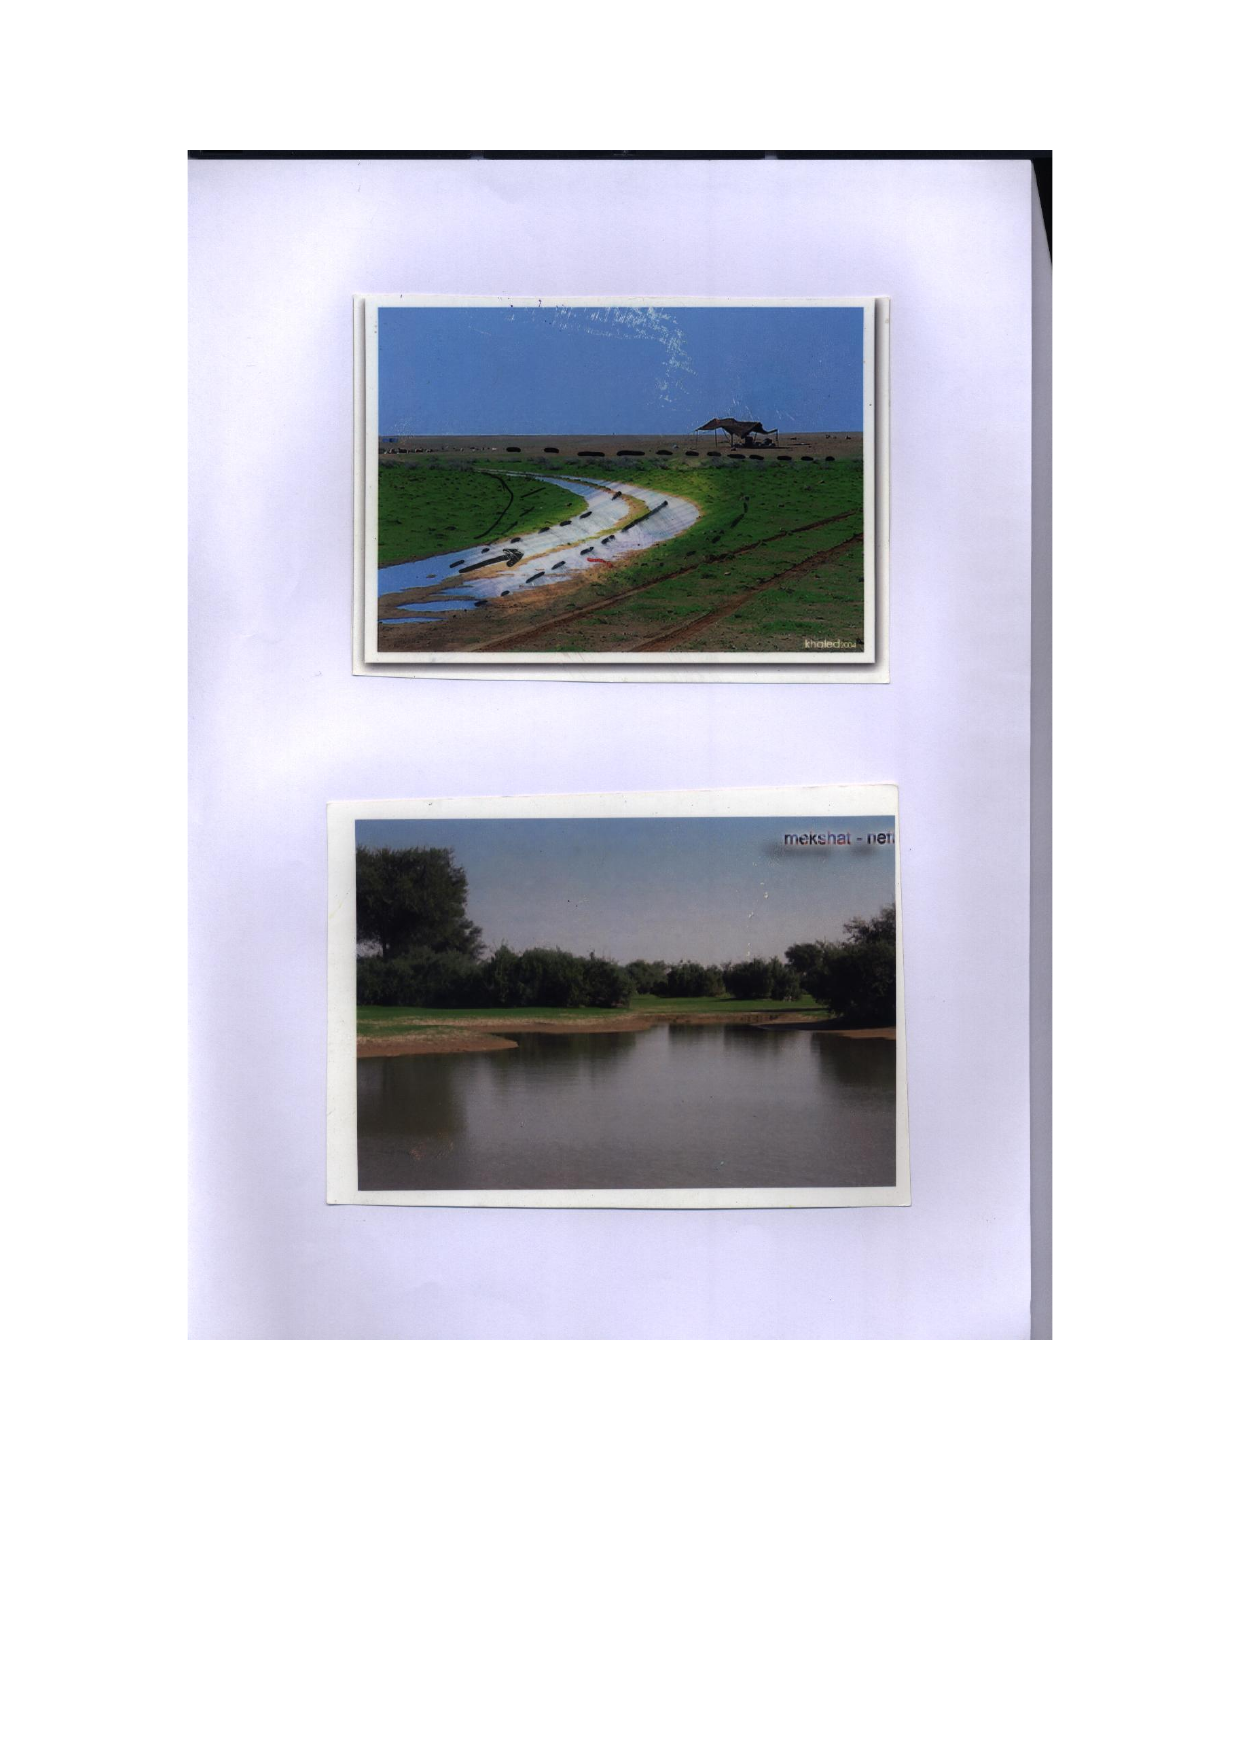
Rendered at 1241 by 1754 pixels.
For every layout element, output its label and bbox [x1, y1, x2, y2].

picture [187, 150, 1053, 1340]
